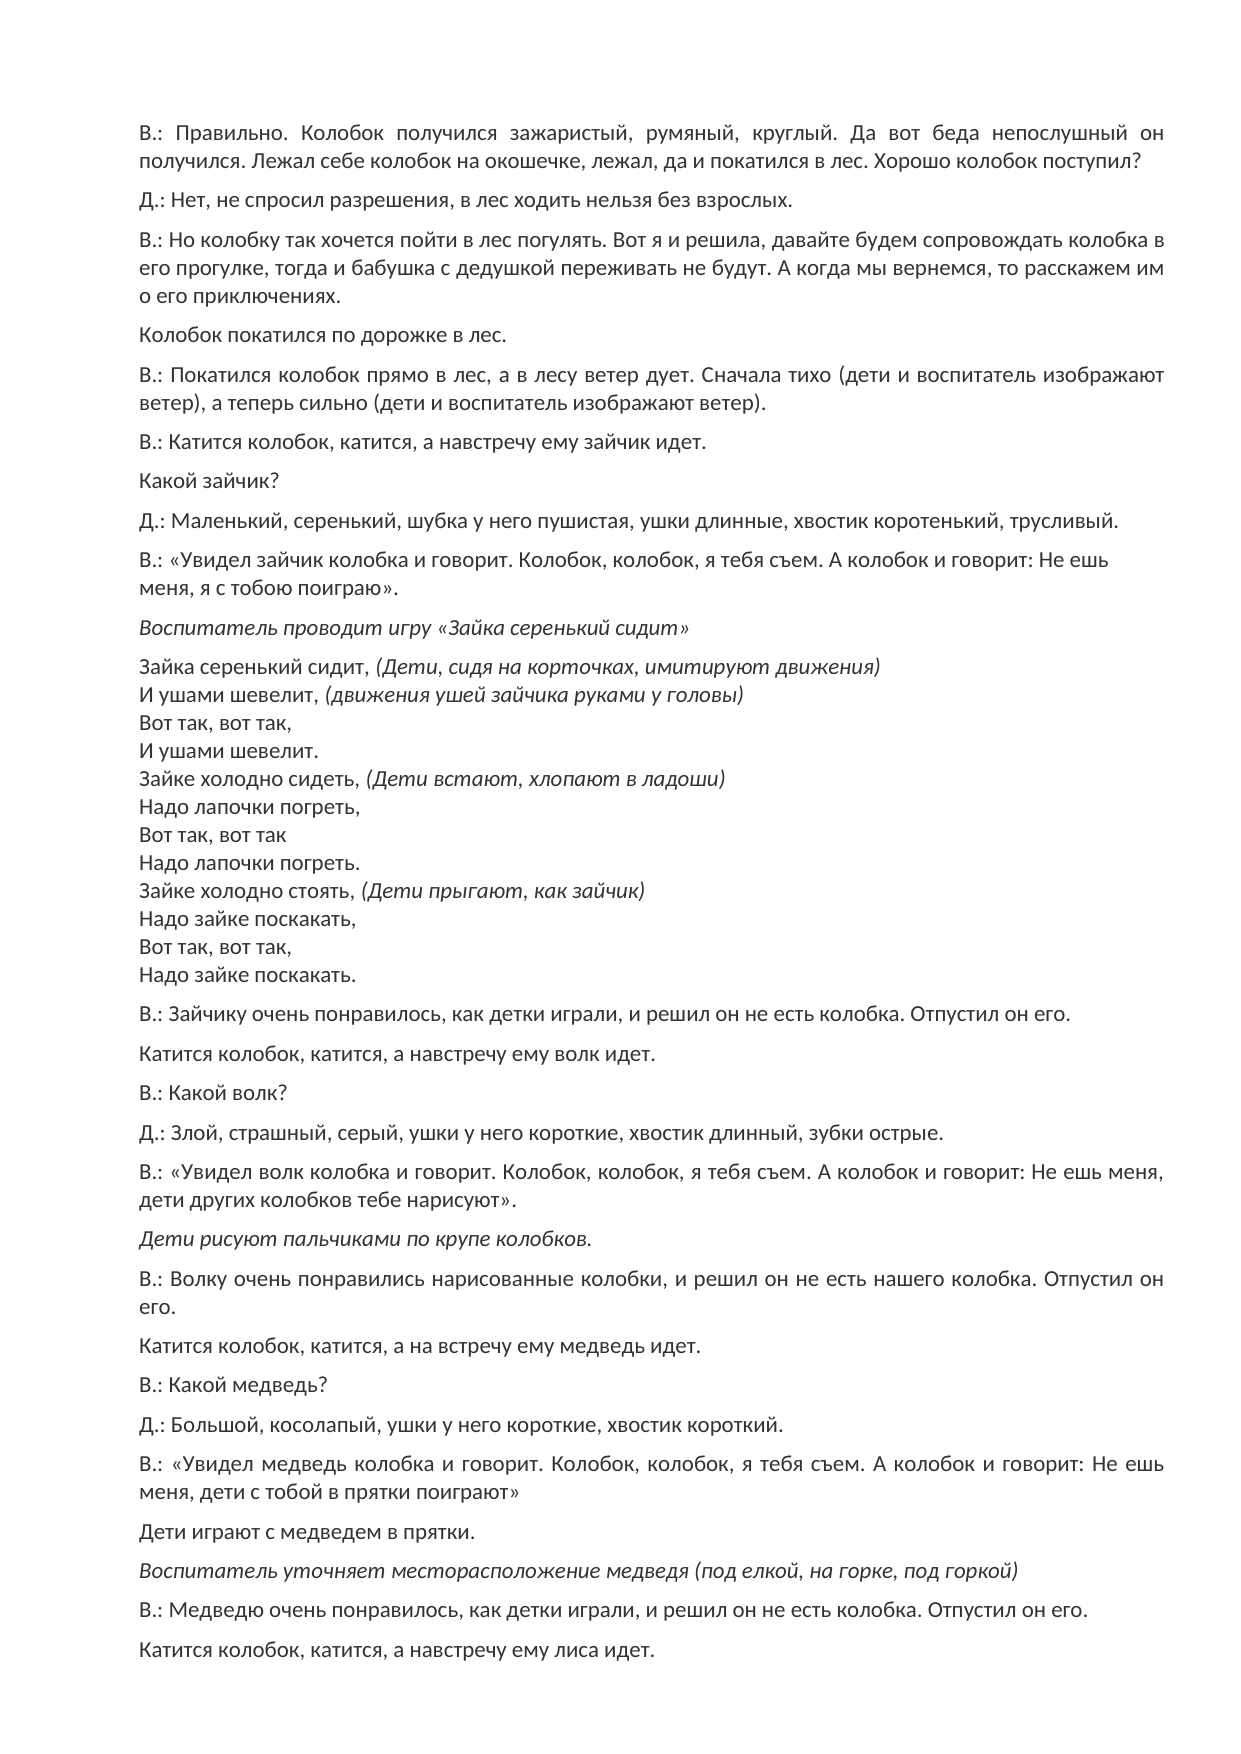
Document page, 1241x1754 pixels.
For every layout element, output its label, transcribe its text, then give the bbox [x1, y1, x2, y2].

text Катится колобок, катится, а на встречу ему медведь идет. [139, 1331, 1167, 1359]
text Какой зайчик? [139, 466, 1167, 494]
text Д.: Злой, страшный, серый, ушки у него короткие, хвостик длинный, зубки острые. [139, 1118, 1167, 1146]
text Дети рисуют пальчиками по крупе колобков. [139, 1224, 1167, 1252]
text Катится колобок, катится, а навстречу ему волк идет. [139, 1039, 1167, 1067]
text В.: Какой волк? [139, 1078, 1167, 1106]
text В.: «Увидел медведь колобка и говорит. Колобок, колобок, я тебя съем. А колобок и говорит: Не ешь меня, дети с тобой в прятки поиграют» [139, 1449, 1167, 1505]
text Воспитатель проводит игру «Зайка серенький сидит» [139, 613, 1167, 641]
text В.: Правильно. Колобок получился зажаристый, румяный, круглый. Да вот беда непослушный он получился. Лежал себе колобок на окошечке, лежал, да и покатился в лес. Хорошо колобок поступил? [139, 118, 1167, 174]
text Д.: Нет, не спросил разрешения, в лес ходить нельзя без взрослых. [139, 186, 1167, 213]
text Воспитатель уточняет месторасположение медведя (под елкой, на горке, под горкой) [139, 1556, 1167, 1584]
text Зайка серенький сидит, (Дети, сидя на корточках, имитируют движения) И ушами шевелит, (движения ушей зайчика руками у головы) Вот так, вот так, И ушами шевелит. Зайке холодно сидеть, (Дети встают, хлопают в ладоши) Надо лапочки погреть, Вот так, вот так Надо лапочки погреть. Зайке холодно стоять, (Дети прыгают, как зайчик) Надо зайке поскакать, Вот так, вот так, Надо зайке поскакать. [139, 652, 1167, 988]
text В.: Зайчику очень понравилось, как детки играли, и решил он не есть колобка. Отпустил он его. [139, 999, 1167, 1028]
text В.: Но колобку так хочется пойти в лес погулять. Вот я и решила, давайте будем сопровождать колобка в его прогулке, тогда и бабушка с дедушкой переживать не будут. А когда мы вернемся, то расскажем им о его приключениях. [139, 225, 1167, 309]
text В.: Катится колобок, катится, а навстречу ему зайчик идет. [139, 427, 1167, 455]
text В.: «Увидел зайчик колобка и говорит. Колобок, колобок, я тебя съем. А колобок и говорит: Не ешь меня, я с тобою поиграю». [139, 545, 1167, 601]
text Дети играют с медведем в прятки. [139, 1517, 1167, 1545]
text В.: Какой медведь? [139, 1371, 1167, 1399]
text Д.: Маленький, серенький, шубка у него пушистая, ушки длинные, хвостик коротенький, трусливый. [139, 506, 1167, 534]
text В.: «Увидел волк колобка и говорит. Колобок, колобок, я тебя съем. А колобок и говорит: Не ешь меня, дети других колобков тебе нарисуют». [139, 1157, 1167, 1213]
text В.: Покатился колобок прямо в лес, а в лесу ветер дует. Сначала тихо (дети и воспитатель изображают ветер), а теперь сильно (дети и воспитатель изображают ветер). [139, 360, 1167, 416]
text В.: Медведю очень понравилось, как детки играли, и решил он не есть колобка. Отпустил он его. [139, 1596, 1167, 1623]
text Д.: Большой, косолапый, ушки у него короткие, хвостик короткий. [139, 1410, 1167, 1438]
text Катится колобок, катится, а навстречу ему лиса идет. [139, 1635, 1167, 1663]
text В.: Волку очень понравились нарисованные колобки, и решил он не есть нашего колобка. Отпустил он его. [139, 1264, 1167, 1320]
text Колобок покатился по дорожке в лес. [139, 320, 1167, 348]
